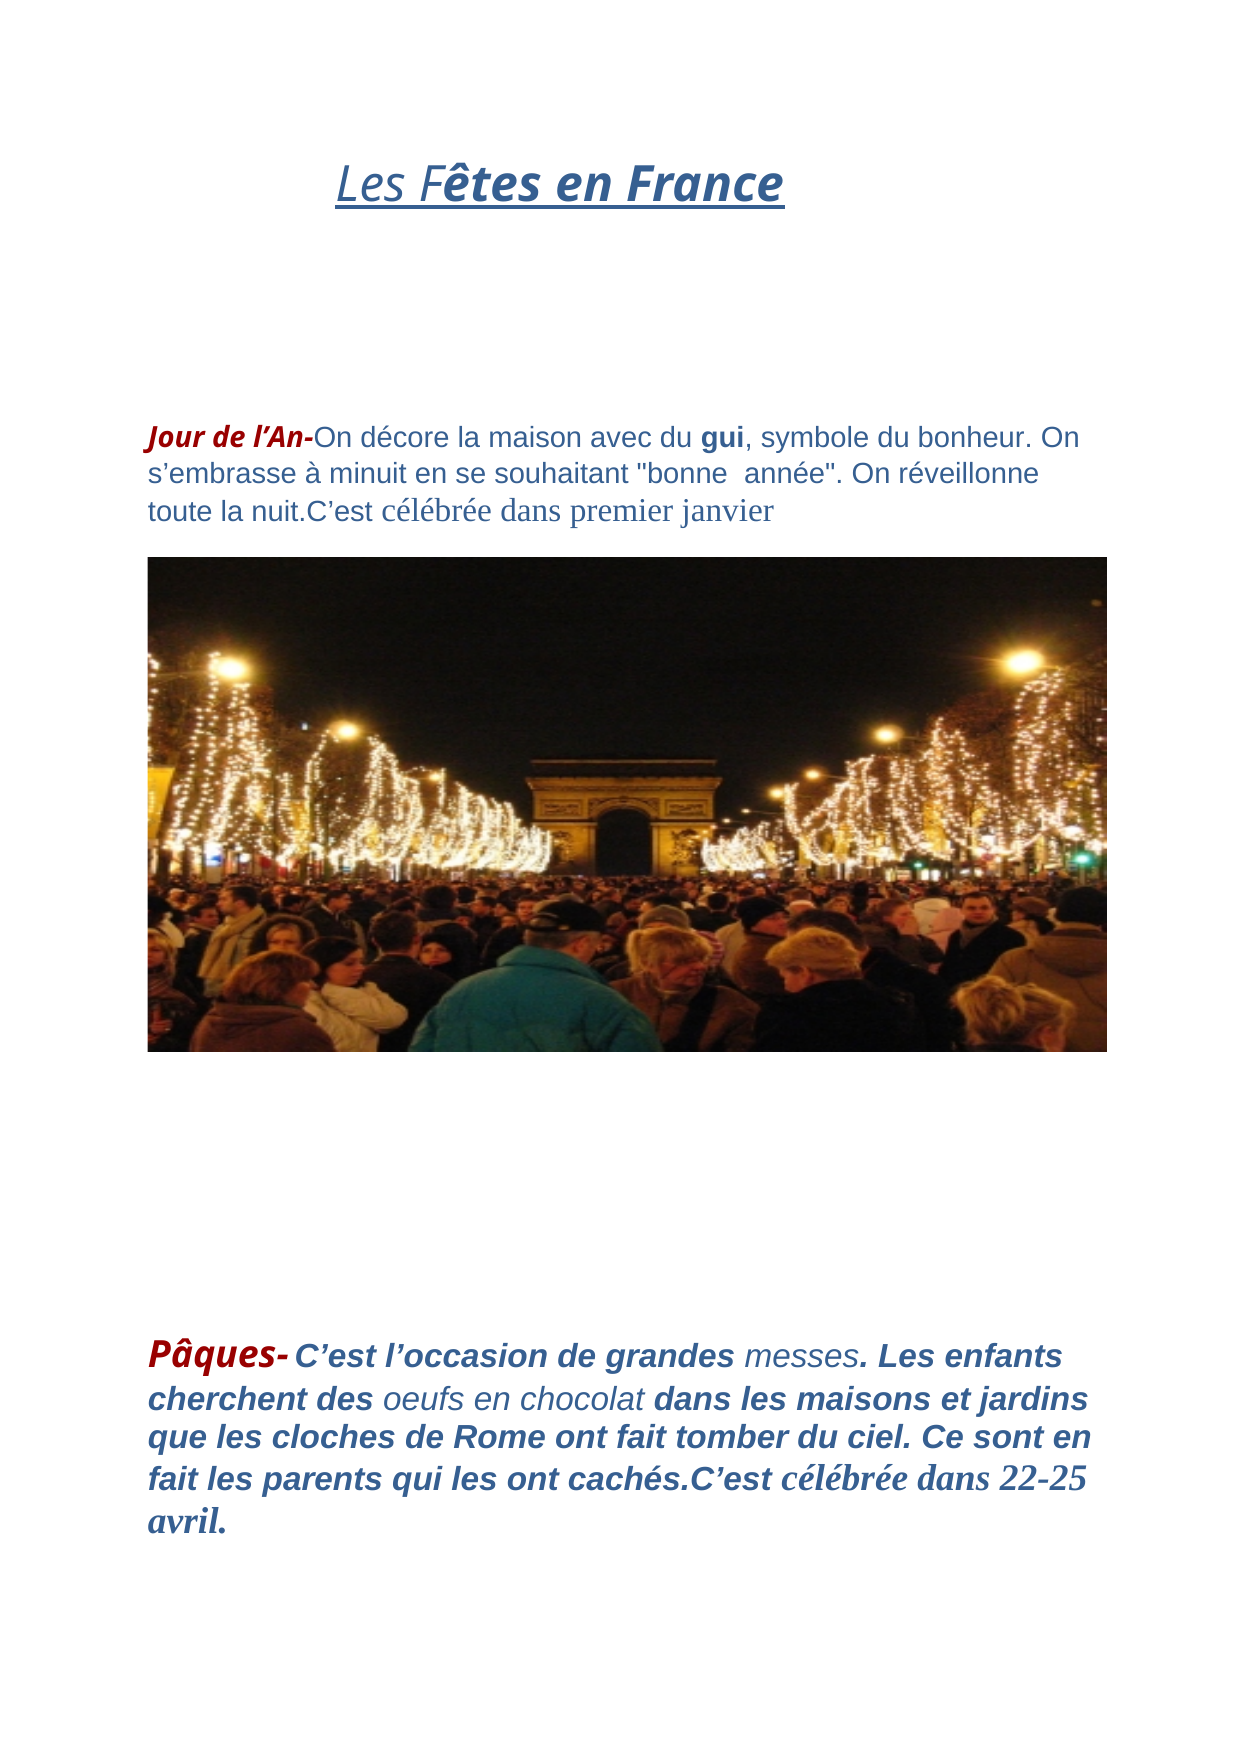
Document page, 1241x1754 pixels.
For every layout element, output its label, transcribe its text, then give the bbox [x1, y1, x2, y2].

subtitle Les Ftes en France [148, 148, 1093, 216]
picture [147, 557, 1107, 1052]
text Jour de l’An-On décore la maison avec du gui, symbole du bonheur. On s’embrasse à minuit en se souhaitant "bonne année". On réveillonne toute la nuit.C’est célébrée dans premier janvier [148, 417, 1093, 528]
subtitle Pâques- C’est l’occasion de grandes messes. Les enfants cherchent des oeufs en chocolat dans les maisons et jardins que les cloches de Rome ont fait tomber du ciel. Ce sont en fait les parents qui les ont cachés.C’est célébrée dans 22-25 avril. [148, 1327, 1093, 1542]
